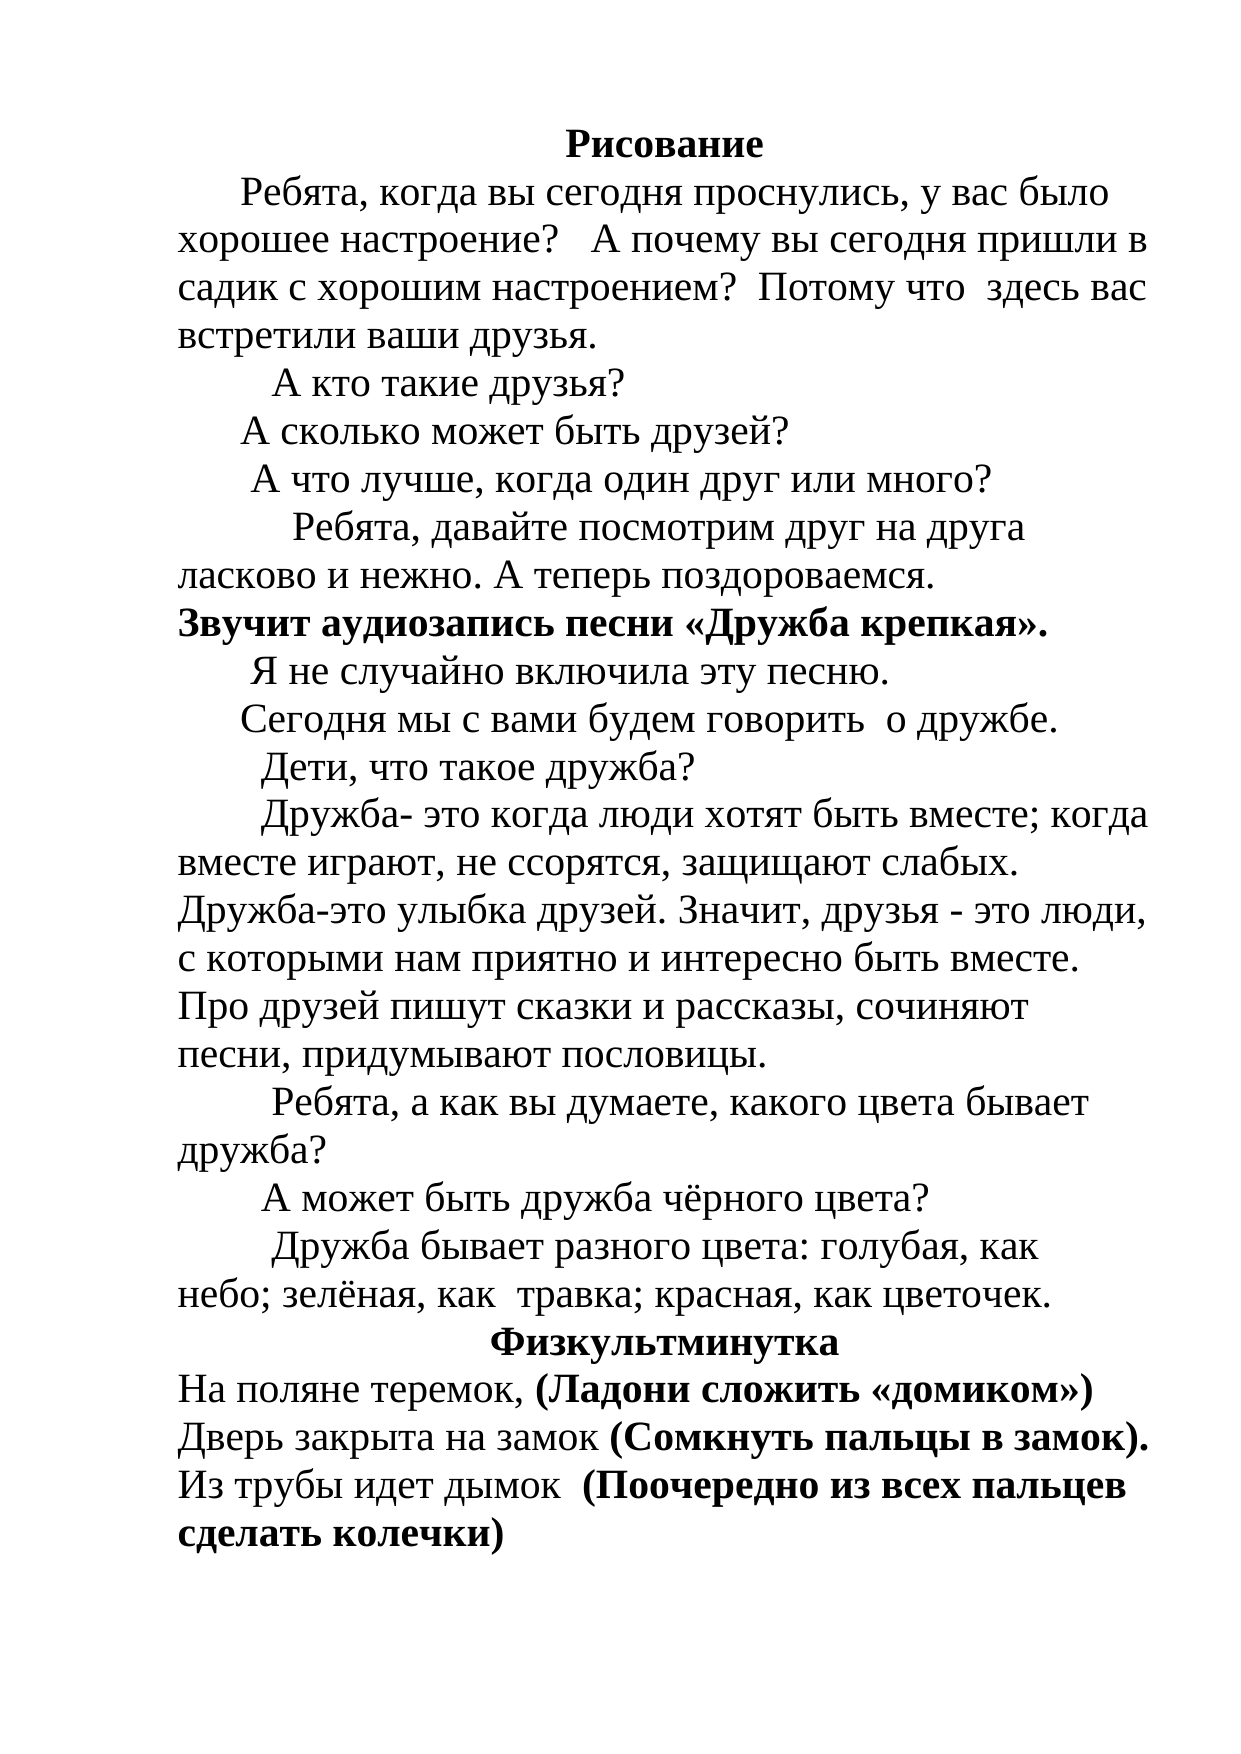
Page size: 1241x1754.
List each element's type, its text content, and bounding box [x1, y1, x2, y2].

text Рисование [177, 118, 1152, 166]
text Ребята, а как вы думаете, какого цвета бывает дружба? [177, 1076, 1152, 1172]
text Физкультминутка [177, 1316, 1152, 1364]
text Я не случайно включила эту песню. [177, 645, 1152, 693]
text Звучит аудиозапись песни «Дружба крепкая». [177, 597, 1152, 645]
text Ребята, когда вы сегодня проснулись, у вас было хорошее настроение? А почему вы сегодня пришли в садик с хорошим настроением? Потому что здесь вас встретили ваши друзья. [177, 166, 1152, 358]
text Сегодня мы с вами будем говорить о дружбе. [177, 693, 1152, 741]
text Дети, что такое дружба? [177, 741, 1152, 789]
text Из трубы идет дымок (Поочередно из всех пальцев сделать колечки) [177, 1460, 1152, 1556]
text Дружба бывает разного цвета: голубая, как небо; зелёная, как травка; красная, как цветочек. [177, 1220, 1152, 1316]
text А может быть дружба чёрного цвета? [177, 1172, 1152, 1220]
text На поляне теремок, (Ладони сложить «домиком») [177, 1364, 1152, 1412]
text А что лучше, когда один друг или много? [177, 453, 1152, 501]
text Ребята, давайте посмотрим друг на друга ласково и нежно. А теперь поздороваемся. [177, 501, 1152, 597]
text А сколько может быть друзей? [177, 406, 1152, 453]
text Дверь закрыта на замок (Сомкнуть пальцы в замок). [177, 1412, 1152, 1460]
text Дружба- это когда люди хотят быть вместе; когда вместе играют, не ссорятся, защищают слабых. Дружба-это улыбка друзей. Значит, друзья - это люди, с которыми нам приятно и интересно быть вместе. Про друзей пишут сказки и рассказы, сочиняют песни, придумывают пословицы. [177, 789, 1152, 1076]
text А кто такие друзья? [177, 358, 1152, 406]
